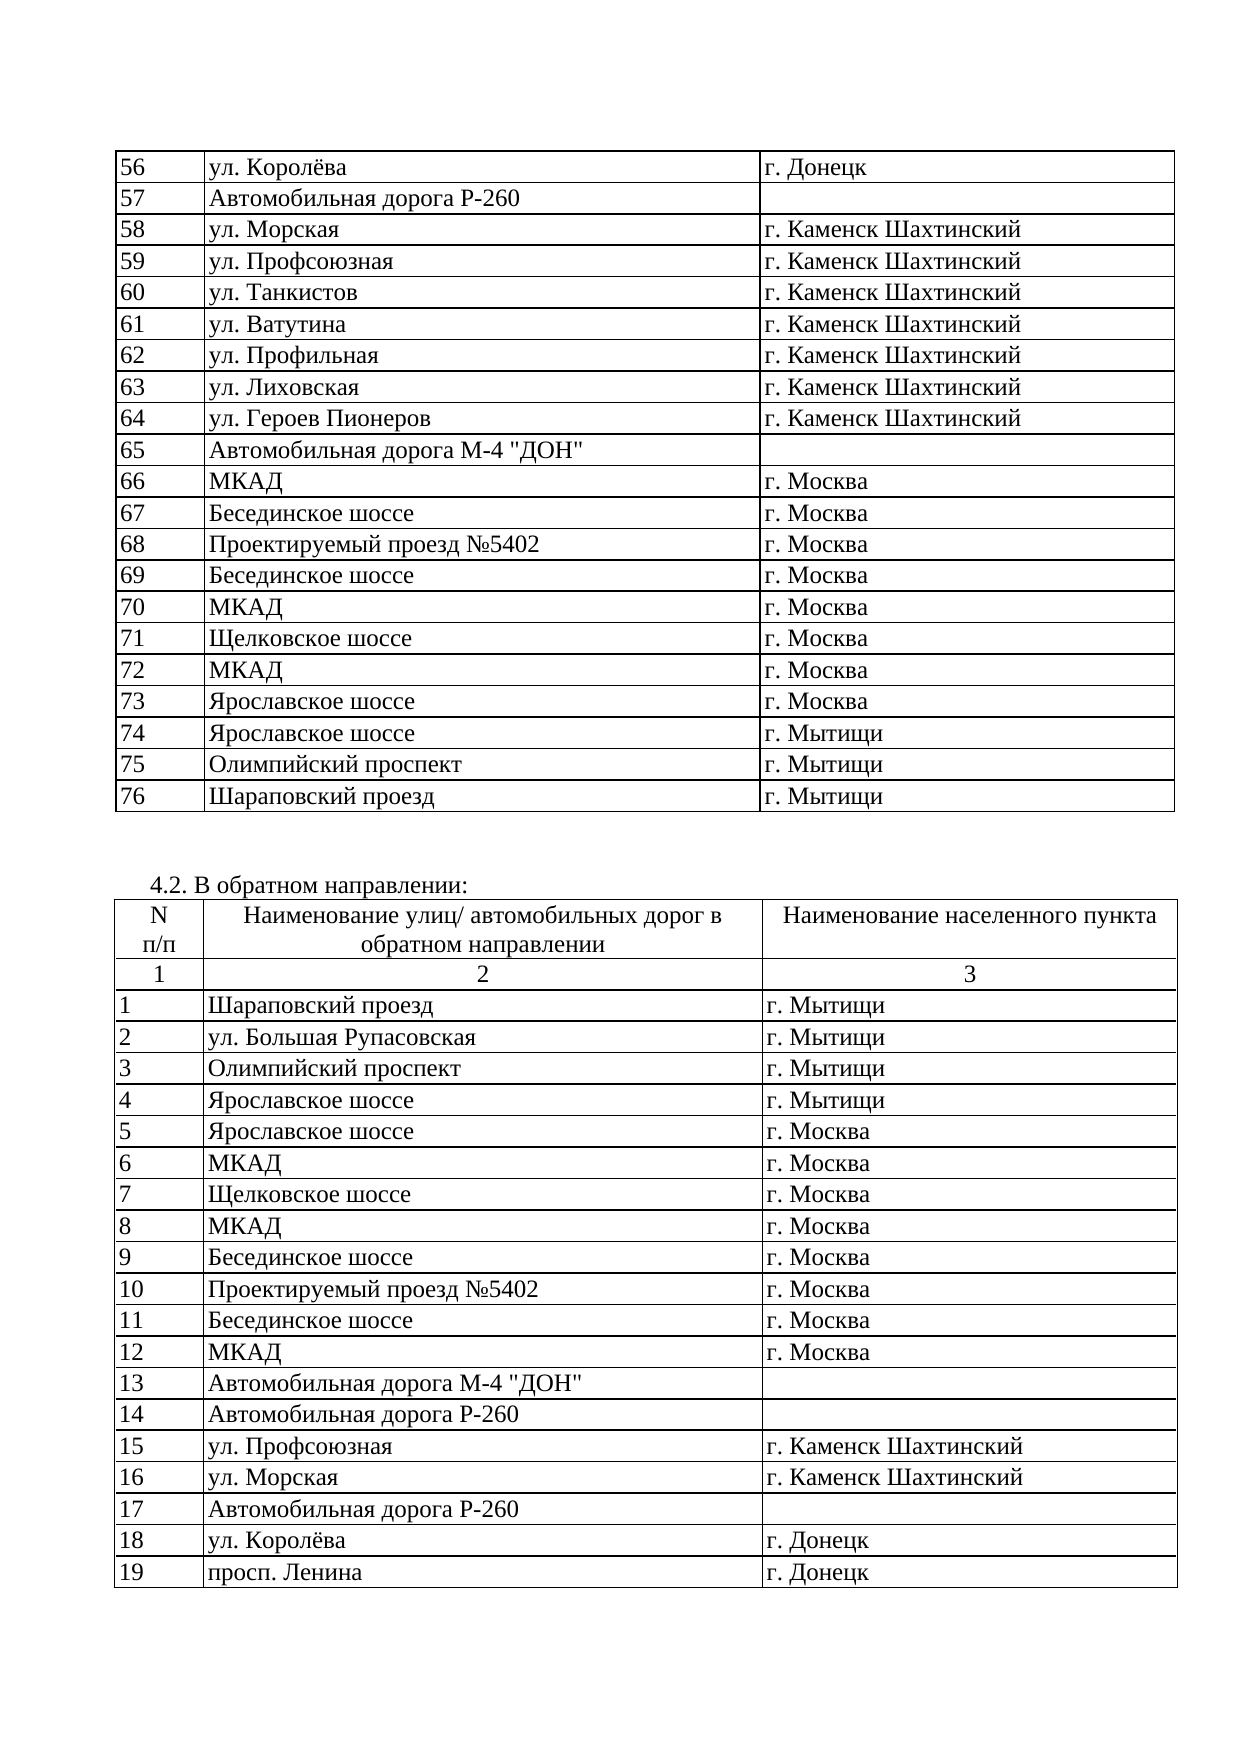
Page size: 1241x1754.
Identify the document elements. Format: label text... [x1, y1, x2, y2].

table_cell 61 [117, 309, 204, 339]
table_cell 59 [117, 246, 204, 276]
table_cell ул. Танкистов [205, 277, 759, 307]
table_cell 17 [115, 1493, 203, 1524]
table_cell г. Москва [761, 529, 1174, 559]
table_cell 56 [117, 152, 204, 181]
table_header Наименование населенного пункта [763, 900, 1177, 957]
table_cell 76 [117, 781, 204, 811]
table_cell Ярославское шоссе [205, 718, 759, 748]
text 4.2. В обратном направлении: [150, 870, 1090, 898]
table_cell Автомобильная дорога М-4 "ДОН" [205, 435, 759, 464]
table_cell 70 [117, 592, 204, 622]
table_cell 74 [117, 718, 204, 748]
table_cell 72 [117, 655, 204, 685]
table_cell ул. Героев Пионеров [205, 403, 759, 433]
table_cell г. Москва [763, 1304, 1177, 1335]
table_cell 64 [117, 403, 204, 433]
table_cell г. Москва [761, 561, 1174, 590]
table_cell 14 [115, 1399, 203, 1429]
table_cell 68 [117, 529, 204, 559]
table_cell Автомобильная дорога М-4 "ДОН" [204, 1368, 762, 1398]
table_cell г. Москва [763, 1178, 1177, 1209]
table_cell г. Москва [763, 1335, 1177, 1366]
table_cell 75 [117, 749, 204, 779]
table_cell ул. Большая Рупасовская [204, 1022, 762, 1052]
table_cell г. Мытищи [763, 989, 1177, 1020]
table_cell г. Мытищи [763, 1083, 1177, 1115]
table_cell г. Каменск Шахтинский [761, 215, 1174, 244]
table_cell 2 [204, 959, 762, 989]
table_cell г. Каменск Шахтинский [763, 1461, 1177, 1492]
table_header N п/п [115, 900, 203, 957]
table_cell 3 [763, 958, 1177, 989]
table_cell просп. Ленина [204, 1557, 762, 1587]
table_cell ул. Морская [205, 215, 759, 244]
table_cell Ярославское шоссе [205, 686, 759, 716]
table_cell г. Москва [763, 1209, 1177, 1241]
table_cell 8 [115, 1210, 203, 1241]
table_cell МКАД [204, 1211, 762, 1241]
table_cell Щелковское шоссе [205, 623, 759, 653]
table_cell г. Москва [761, 466, 1174, 496]
table_cell 10 [115, 1273, 203, 1303]
table_cell 12 [115, 1336, 203, 1366]
table_cell ул. Профсоюзная [205, 246, 759, 276]
table_cell [763, 1492, 1177, 1524]
table_cell 5 [115, 1116, 203, 1146]
table_cell ул. Королёва [205, 152, 759, 181]
table_cell г. Мытищи [761, 781, 1174, 811]
table_cell 4 [115, 1084, 203, 1115]
table_cell 60 [117, 277, 204, 307]
table_cell ул. Ватутина [205, 309, 759, 339]
table_cell МКАД [204, 1148, 762, 1178]
table_cell 73 [117, 686, 204, 716]
table_cell МКАД [205, 655, 759, 685]
table_cell [761, 183, 1174, 213]
table_cell г. Москва [761, 686, 1174, 716]
table_cell Ярославское шоссе [204, 1085, 762, 1115]
table_cell 65 [117, 435, 204, 464]
table_cell Олимпийский проспект [205, 749, 759, 779]
table_cell г. Мытищи [763, 1052, 1177, 1083]
table_cell Бесединское шоссе [205, 561, 759, 590]
table_cell г. Каменск Шахтинский [761, 403, 1174, 433]
table_cell ул. Морская [204, 1462, 762, 1492]
table_cell 13 [115, 1368, 203, 1398]
table_cell 3 [115, 1053, 203, 1083]
table_cell 57 [117, 183, 204, 213]
table_cell г. Москва [763, 1146, 1177, 1178]
table_cell г. Москва [761, 655, 1174, 685]
table_cell 62 [117, 340, 204, 370]
table_cell 63 [117, 372, 204, 402]
table_cell [761, 435, 1174, 464]
table_cell г. Москва [761, 498, 1174, 527]
table_cell ул. Королёва [204, 1525, 762, 1555]
table_cell Щелковское шоссе [204, 1179, 762, 1209]
table_cell 69 [117, 561, 204, 590]
table_cell ул. Лиховская [205, 372, 759, 402]
table_cell 11 [115, 1305, 203, 1335]
table_cell 67 [117, 498, 204, 527]
table_cell г. Мытищи [761, 718, 1174, 748]
table_cell г. Мытищи [761, 749, 1174, 779]
table_cell Бесединское шоссе [204, 1305, 762, 1335]
table_cell г. Донецк [763, 1555, 1177, 1587]
table_cell г. Каменск Шахтинский [761, 372, 1174, 402]
table_cell МКАД [205, 592, 759, 622]
table_cell г. Москва [761, 592, 1174, 622]
table_cell ул. Профильная [205, 340, 759, 370]
table_cell Проектируемый проезд №5402 [204, 1274, 762, 1303]
table_cell г. Москва [761, 623, 1174, 653]
table_cell 1 [115, 959, 203, 989]
table_cell 58 [117, 215, 204, 244]
table_cell 7 [115, 1179, 203, 1209]
table_cell Бесединское шоссе [204, 1242, 762, 1272]
table_cell Автомобильная дорога Р-260 [205, 183, 759, 213]
table_cell 2 [115, 1021, 203, 1052]
table_cell 71 [117, 623, 204, 653]
table_cell 16 [115, 1462, 203, 1492]
table_cell Автомобильная дорога Р-260 [204, 1400, 762, 1429]
table_cell г. Каменск Шахтинский [761, 277, 1174, 307]
table_cell Проектируемый проезд №5402 [205, 529, 759, 559]
table_cell г. Донецк [763, 1524, 1177, 1555]
table_cell г. Мытищи [763, 1020, 1177, 1052]
table_cell Автомобильная дорога Р-260 [204, 1494, 762, 1524]
table_cell г. Каменск Шахтинский [761, 309, 1174, 339]
table_cell 1 [115, 990, 203, 1020]
table_cell г. Москва [763, 1115, 1177, 1146]
table_cell [763, 1398, 1177, 1429]
table_cell 19 [115, 1556, 203, 1587]
table_cell 15 [115, 1430, 203, 1461]
table_cell г. Каменск Шахтинский [761, 340, 1174, 370]
table_cell Шараповский проезд [204, 991, 762, 1020]
table_cell Шараповский проезд [205, 781, 759, 811]
table_cell ул. Профсоюзная [204, 1431, 762, 1461]
table_cell 18 [115, 1525, 203, 1555]
table_cell МКАД [205, 466, 759, 496]
table_cell г. Донецк [761, 152, 1174, 181]
table_cell Ярославское шоссе [204, 1116, 762, 1146]
table_header Наименование улиц/ автомобильных дорог в обратном направлении [204, 900, 762, 957]
table_cell 9 [115, 1242, 203, 1272]
table_cell [763, 1366, 1177, 1398]
table_cell г. Москва [763, 1272, 1177, 1303]
table_cell Олимпийский проспект [204, 1053, 762, 1083]
table_cell 6 [115, 1147, 203, 1178]
table_cell Бесединское шоссе [205, 498, 759, 527]
table_cell г. Москва [763, 1241, 1177, 1272]
table_cell г. Каменск Шахтинский [761, 246, 1174, 276]
table_cell г. Каменск Шахтинский [763, 1429, 1177, 1461]
table_cell 66 [117, 466, 204, 496]
table_cell МКАД [204, 1337, 762, 1366]
